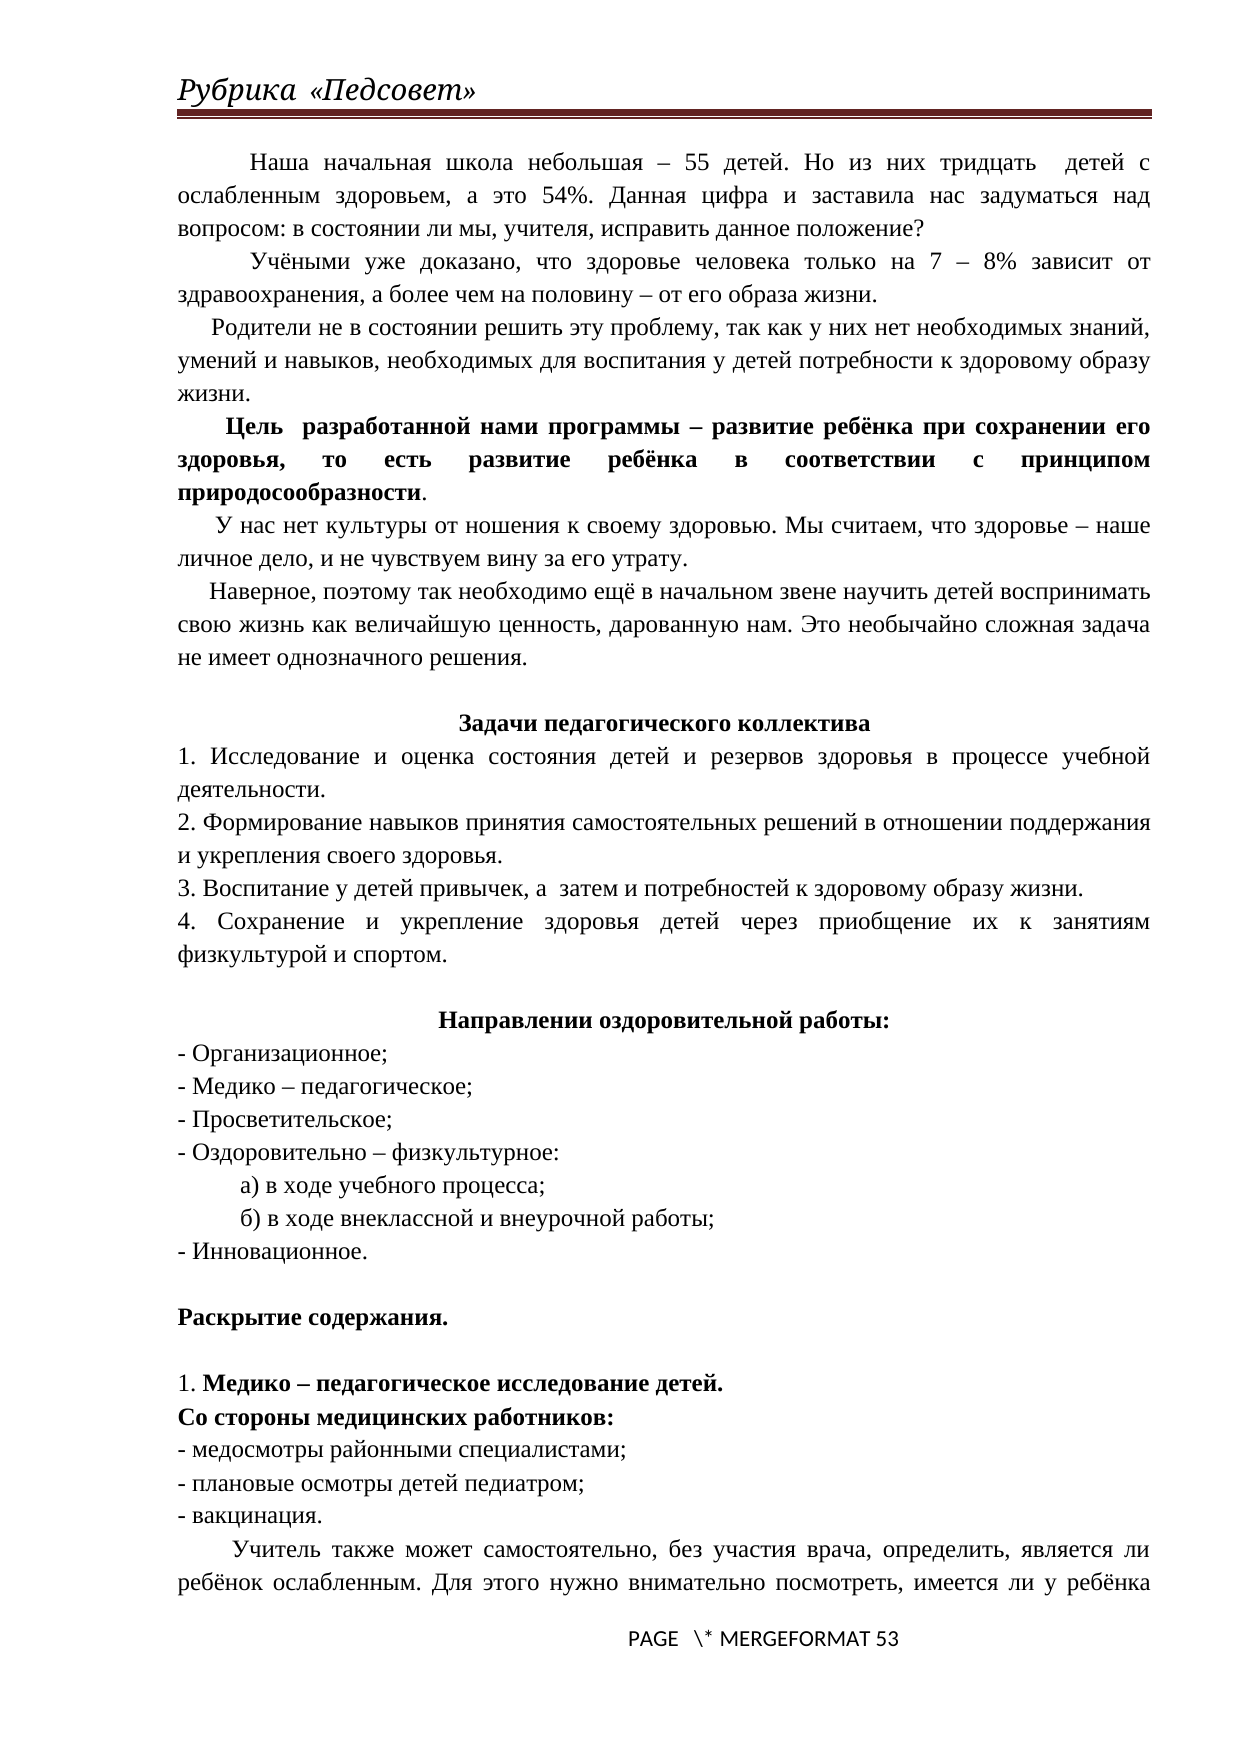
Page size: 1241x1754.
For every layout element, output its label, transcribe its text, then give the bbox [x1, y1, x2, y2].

text 1. Медико – педагогическое исследование детей. [177, 1368, 1152, 1397]
text Направлении оздоровительной работы: [177, 1005, 1152, 1034]
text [177, 1534, 1152, 1595]
text 3. Воспитание у детей привычек, а затем и потребностей к здоровому образу жизни. [177, 873, 1152, 902]
text Наверное, поэтому так необходимо ещё в начальном звене научить детей воспринимать свою жизнь как величайшую ценность, дарованную нам. Это необычайно сложная задача не имеет однозначного решения. [177, 576, 1152, 671]
text - плановые осмотры детей педиатром; [177, 1468, 1152, 1496]
text Учёными уже доказано, что здоровье человека только на 7 – 8% зависит от здравоохранения, а более чем на половину – от его образа жизни. [177, 246, 1152, 308]
text - медосмотры районными специалистами; [177, 1434, 1152, 1463]
text - вакцинация. [177, 1501, 1152, 1529]
text - Медико – педагогическое; [177, 1071, 1152, 1100]
text У нас нет культуры от ношения к своему здоровью. Мы считаем, что здоровье – наше личное дело, и не чувствуем вину за его утрату. [177, 510, 1152, 572]
text 4. Сохранение и укрепление здоровья детей через приобщение их к занятиям физкультурой и спортом. [177, 906, 1152, 968]
text 2. Формирование навыков принятия самостоятельных решений в отношении поддержания и укрепления своего здоровья. [177, 807, 1152, 869]
text Наша начальная школа небольшая – 55 детей. Но из них тридцать детей с ослабленным здоровьем, а это 54%. Данная цифра и заставила нас задуматься над вопросом: в состоянии ли мы, учителя, исправить данное положение? [177, 147, 1152, 242]
text - Просветительское; [177, 1104, 1152, 1133]
text Цель разработанной нами программы – развитие ребёнка при сохранении его здоровья, то есть развитие ребёнка в соответствии с принципом природосообразности. [177, 411, 1152, 506]
text б) в ходе внеклассной и внеурочной работы; [177, 1203, 1152, 1232]
text Задачи педагогического коллектива [177, 708, 1152, 737]
text - Инновационное. [177, 1236, 1152, 1265]
text а) в ходе учебного процесса; [177, 1170, 1152, 1199]
text 1. Исследование и оценка состояния детей и резервов здоровья в процессе учебной деятельности. [177, 741, 1152, 803]
text Родители не в состоянии решить эту проблему, так как у них нет необходимых знаний, умений и навыков, необходимых для воспитания у детей потребности к здоровому образу жизни. [177, 312, 1152, 407]
text Раскрытие содержания. [177, 1302, 1152, 1331]
text Со стороны медицинских работников: [177, 1402, 1152, 1430]
text - Оздоровительно – физкультурное: [177, 1137, 1152, 1166]
text - Организационное; [177, 1038, 1152, 1067]
